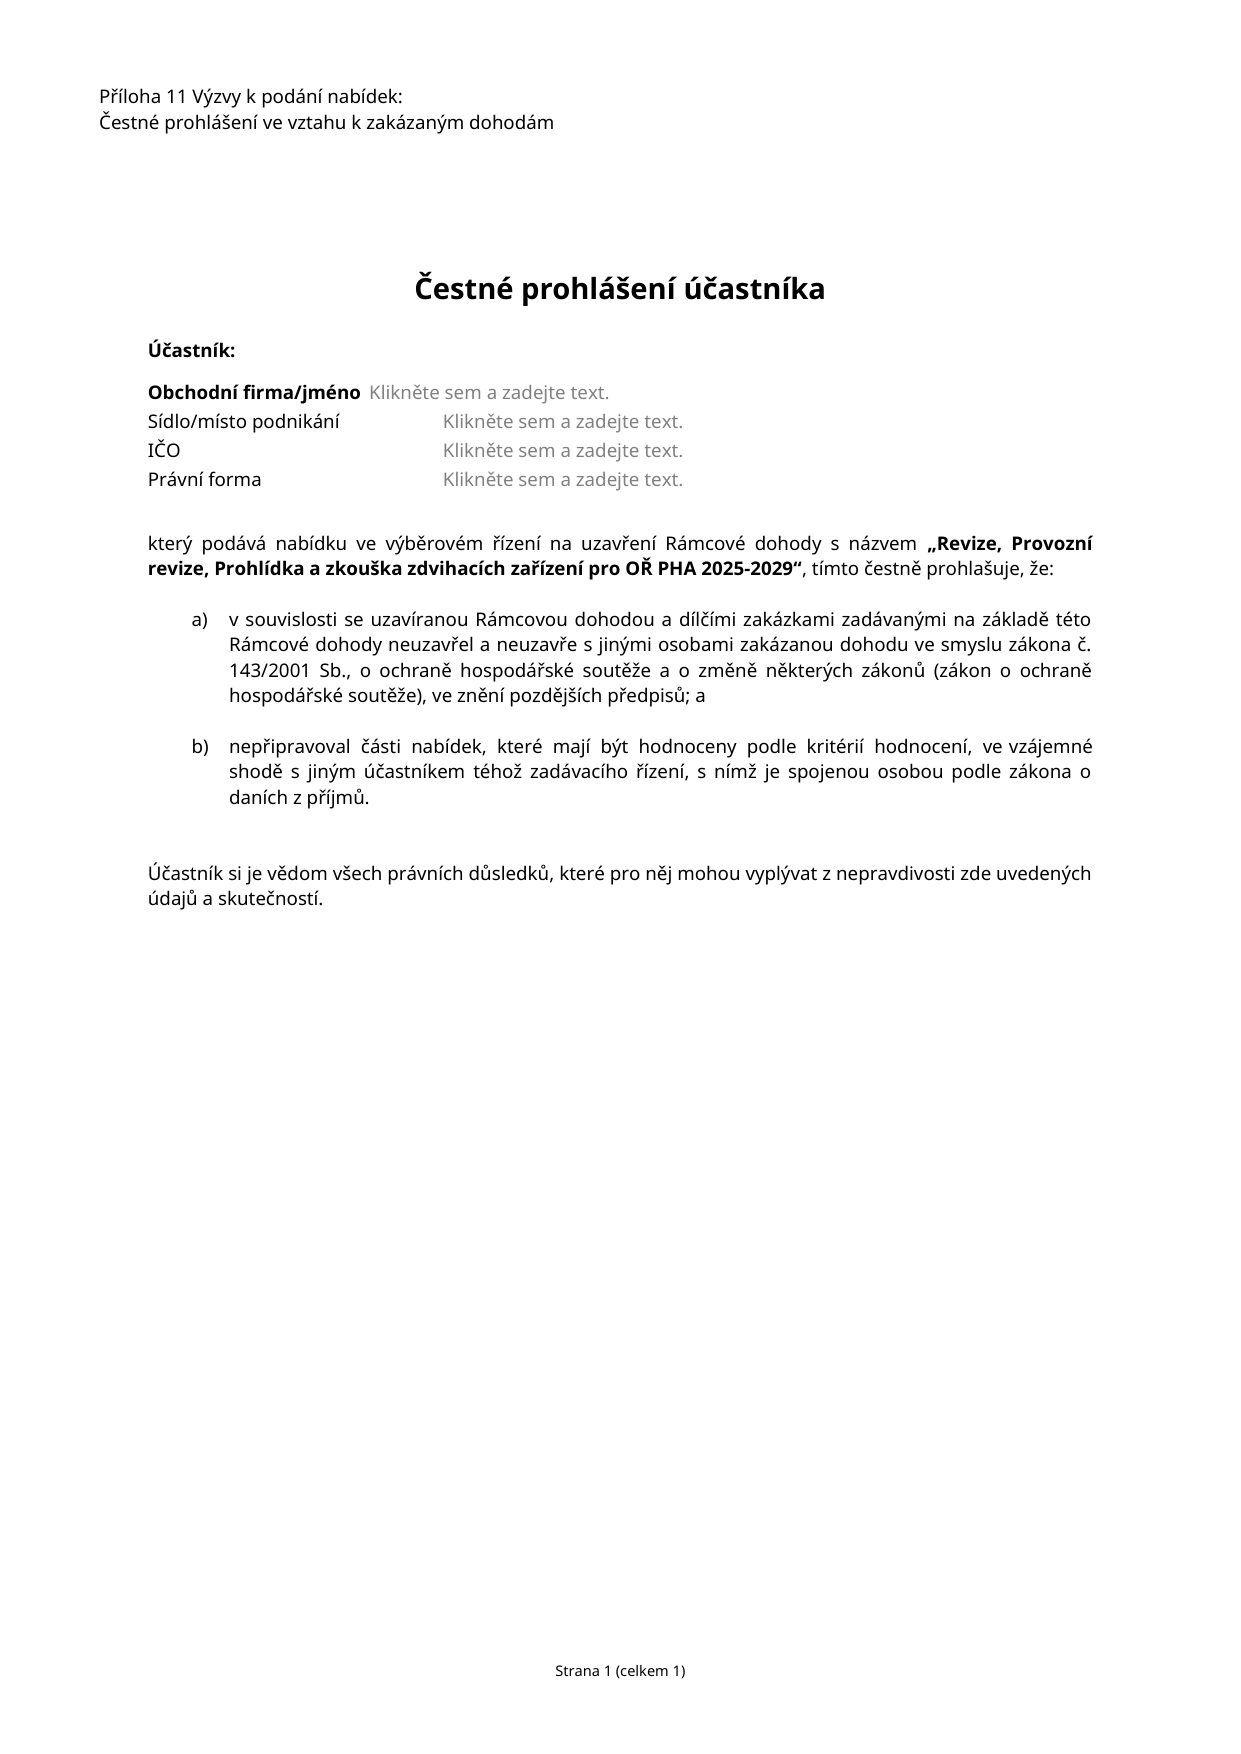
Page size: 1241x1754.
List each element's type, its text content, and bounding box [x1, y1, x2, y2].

text Právní forma [148, 463, 1093, 492]
list v souvislosti se uzavíranou Rámcovou dohodou a dílčími zakázkami zadávanými na základě této Rámcové dohody neuzavřel a neuzavře s jinými osobami zakázanou dohodu ve smyslu zákona č. 143/2001 Sb., o ochraně hospodářské soutěže a o změně některých zákonů (zákon o ochraně hospodářské soutěže), ve znění pozdějších předpisů; a [191, 606, 1093, 708]
text IČO [148, 434, 1093, 463]
text Sídlo/místo podnikání [148, 405, 1093, 434]
text Účastník: [148, 333, 1093, 364]
text který podává nabídku ve výběrovém řízení na uzavření Rámcové dohody s názvem „Revize, Provozní revize, Prohlídka a zkouška zdvihacích zařízení pro OŘ PHA 2025-2029“, tímto čestně prohlašuje, že: [148, 530, 1093, 581]
text Účastník si je vědom všech právních důsledků, které pro něj mohou vyplývat z nepravdivosti zde uvedených údajů a skutečností. [148, 860, 1093, 911]
title Čestné prohlášení účastníka [148, 268, 1093, 308]
list nepřipravoval části nabídek, které mají být hodnoceny podle kritérií hodnocení, ve vzájemné shodě s jiným účastníkem téhož zadávacího řízení, s nímž je spojenou osobou podle zákona o daních z příjmů. [191, 733, 1093, 810]
text Obchodní firma/jméno [148, 376, 1093, 405]
